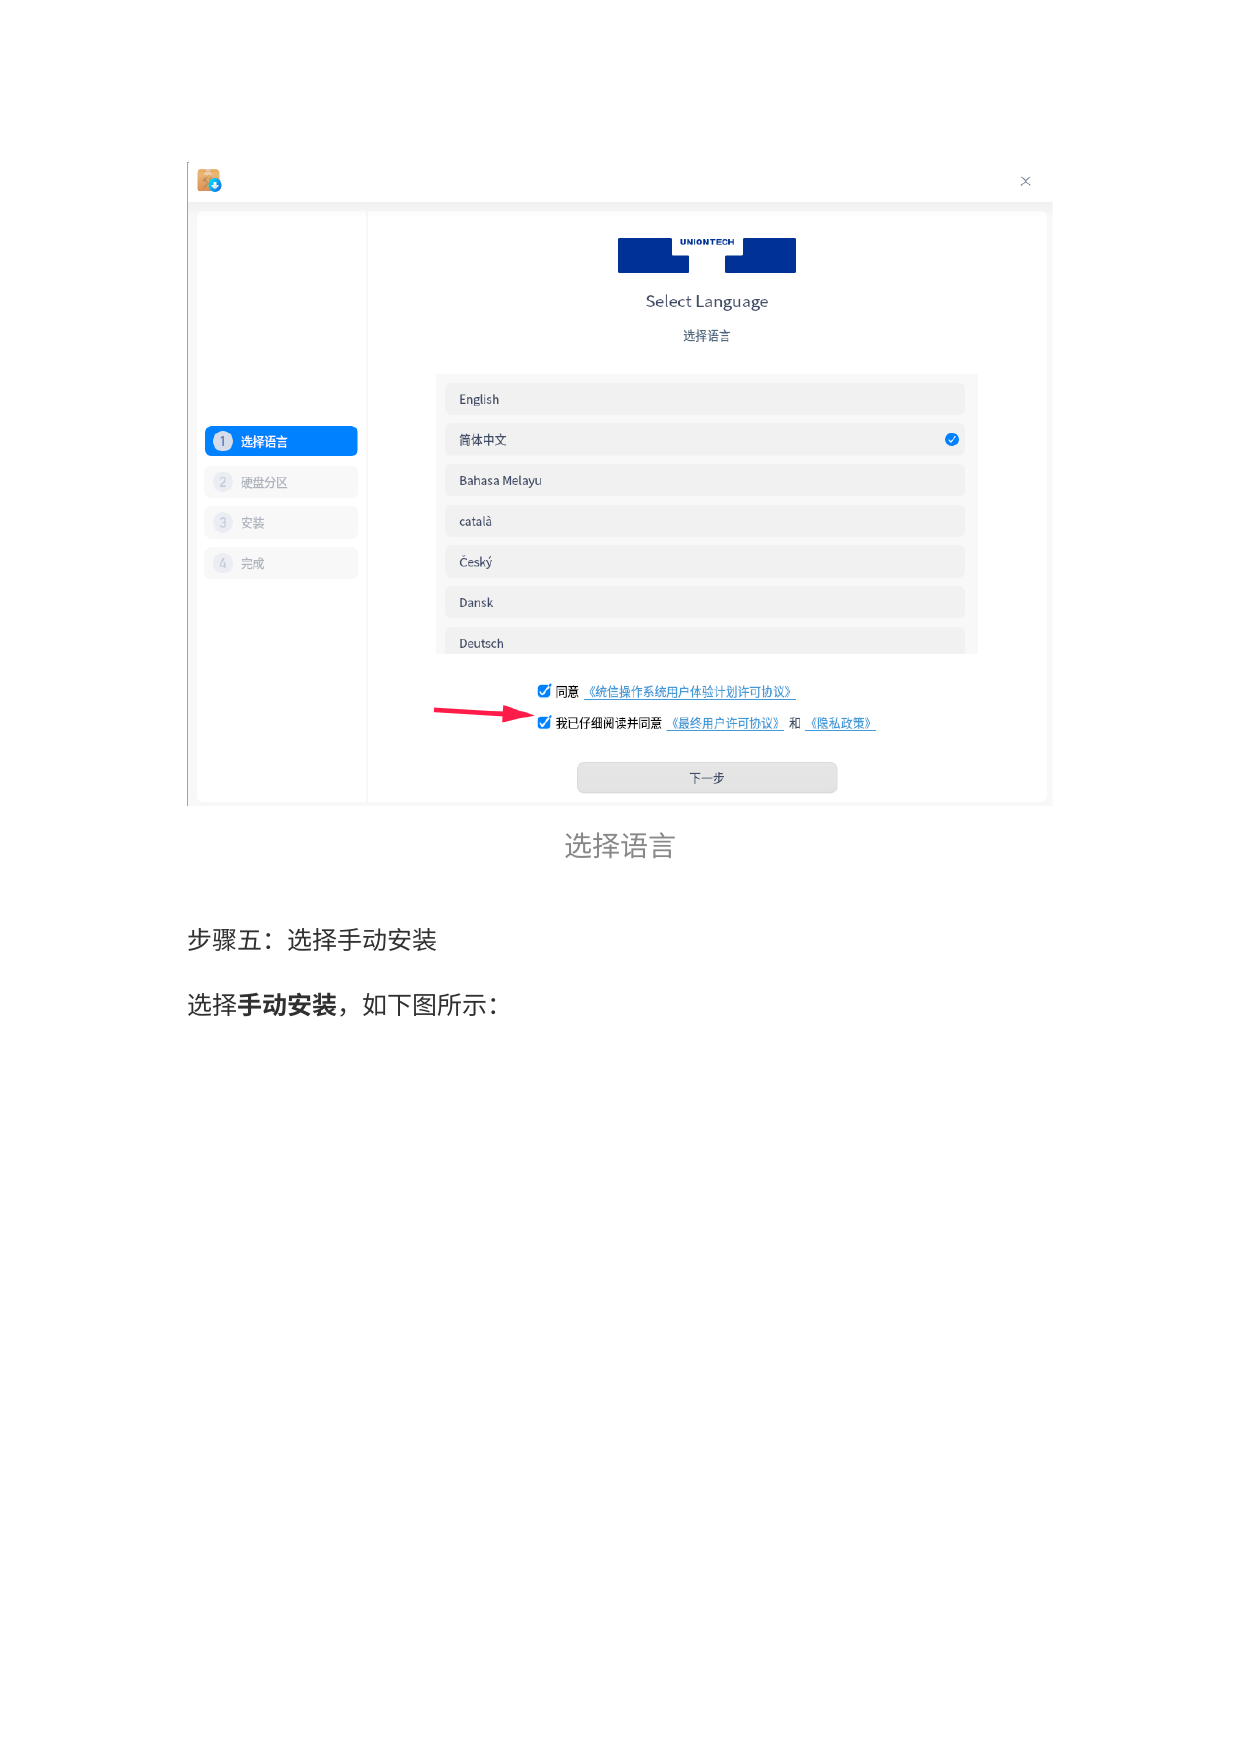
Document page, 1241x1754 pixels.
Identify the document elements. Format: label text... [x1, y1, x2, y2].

picture [187, 162, 1053, 806]
text 选择语言 [187, 812, 1053, 877]
text 选择手动安装，如下图所示： [187, 971, 1053, 1036]
text 步骤五：选择手动安装 [187, 906, 1053, 971]
